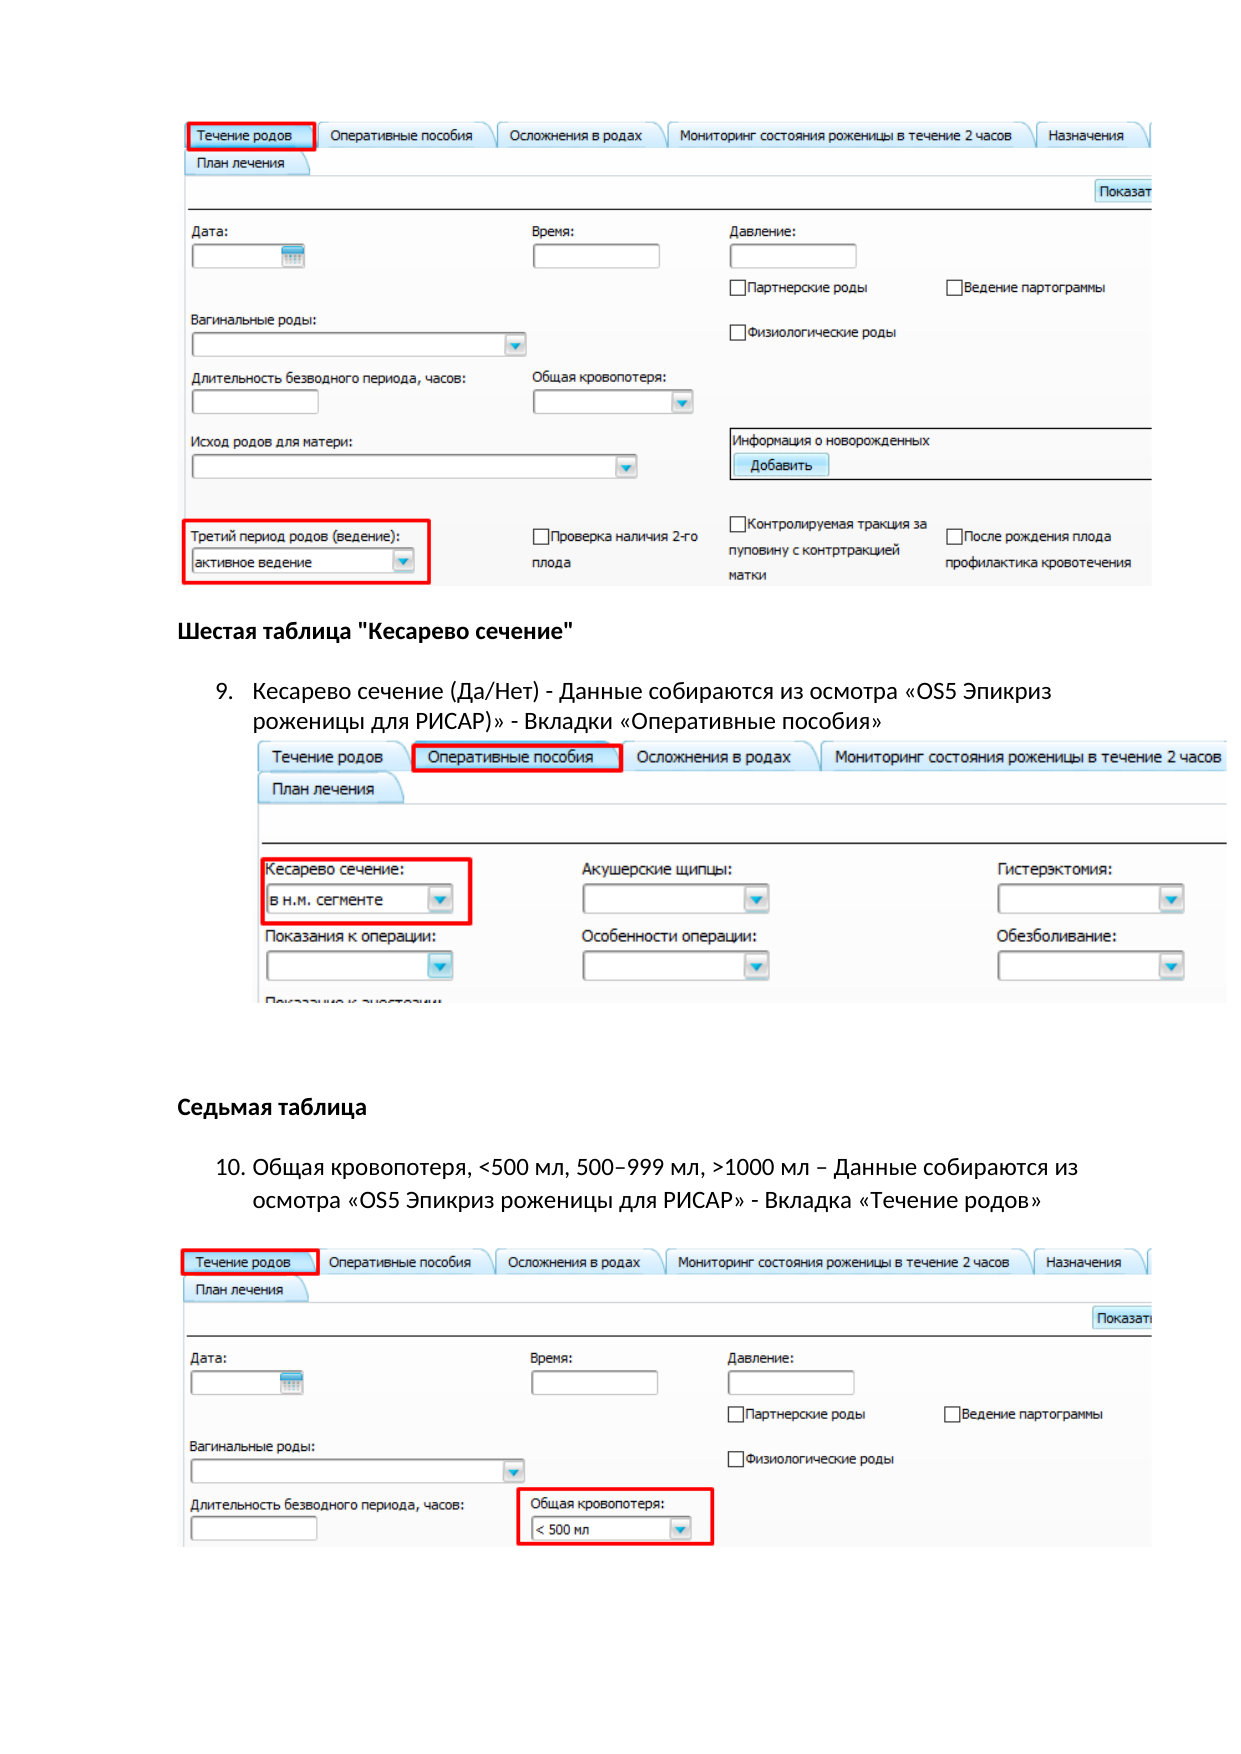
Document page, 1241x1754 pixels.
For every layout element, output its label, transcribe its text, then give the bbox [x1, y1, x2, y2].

picture [177, 1246, 1152, 1547]
picture [177, 118, 1152, 586]
text Шестая таблица "Кесарево сечение" [177, 615, 1152, 646]
picture [252, 736, 1227, 1003]
list Общая кровопотеря, <500 мл, 500–999 мл, >1000 мл – Данные собираются из осмотра «OS5 Эпикриз роженицы для РИСАР» - Вкладка «Течение родов» [215, 1151, 1152, 1215]
text Седьмая таблица [177, 1092, 1152, 1122]
